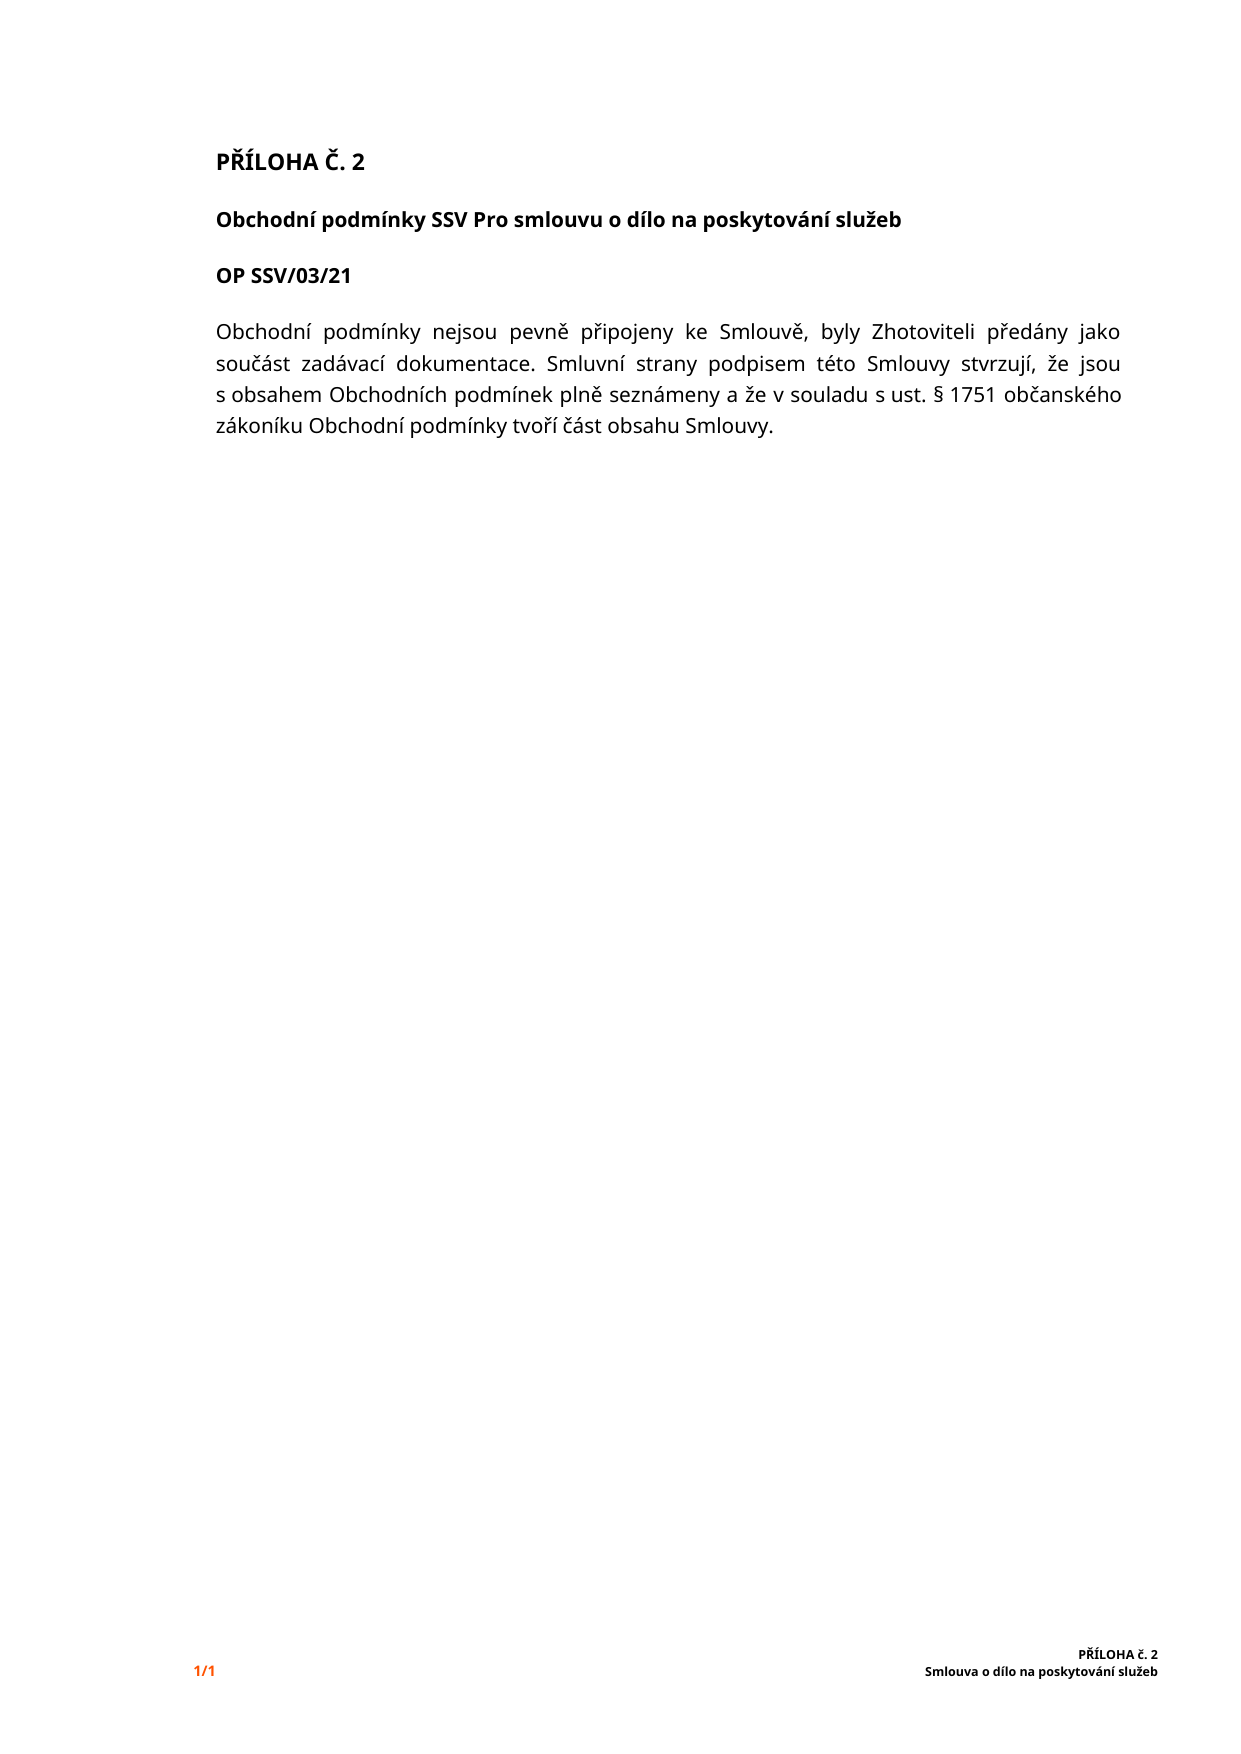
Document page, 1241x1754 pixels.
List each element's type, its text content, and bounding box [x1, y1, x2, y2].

text OP SSV/03/21 [216, 261, 1122, 290]
text Obchodní podmínky nejsou pevně připojeny ke Smlouvě, byly Zhotoviteli předány jako součást zadávací dokumentace. Smluvní strany podpisem této Smlouvy stvrzují, že jsou s obsahem Obchodních podmínek plně seznámeny a že v souladu s ust. § 1751 občanského zákoníku Obchodní podmínky tvoří část obsahu Smlouvy. [216, 317, 1122, 440]
text Obchodní podmínky SSV Pro smlouvu o dílo na poskytování služeb [216, 205, 1122, 233]
text Příloha č. 2 [216, 146, 1122, 177]
